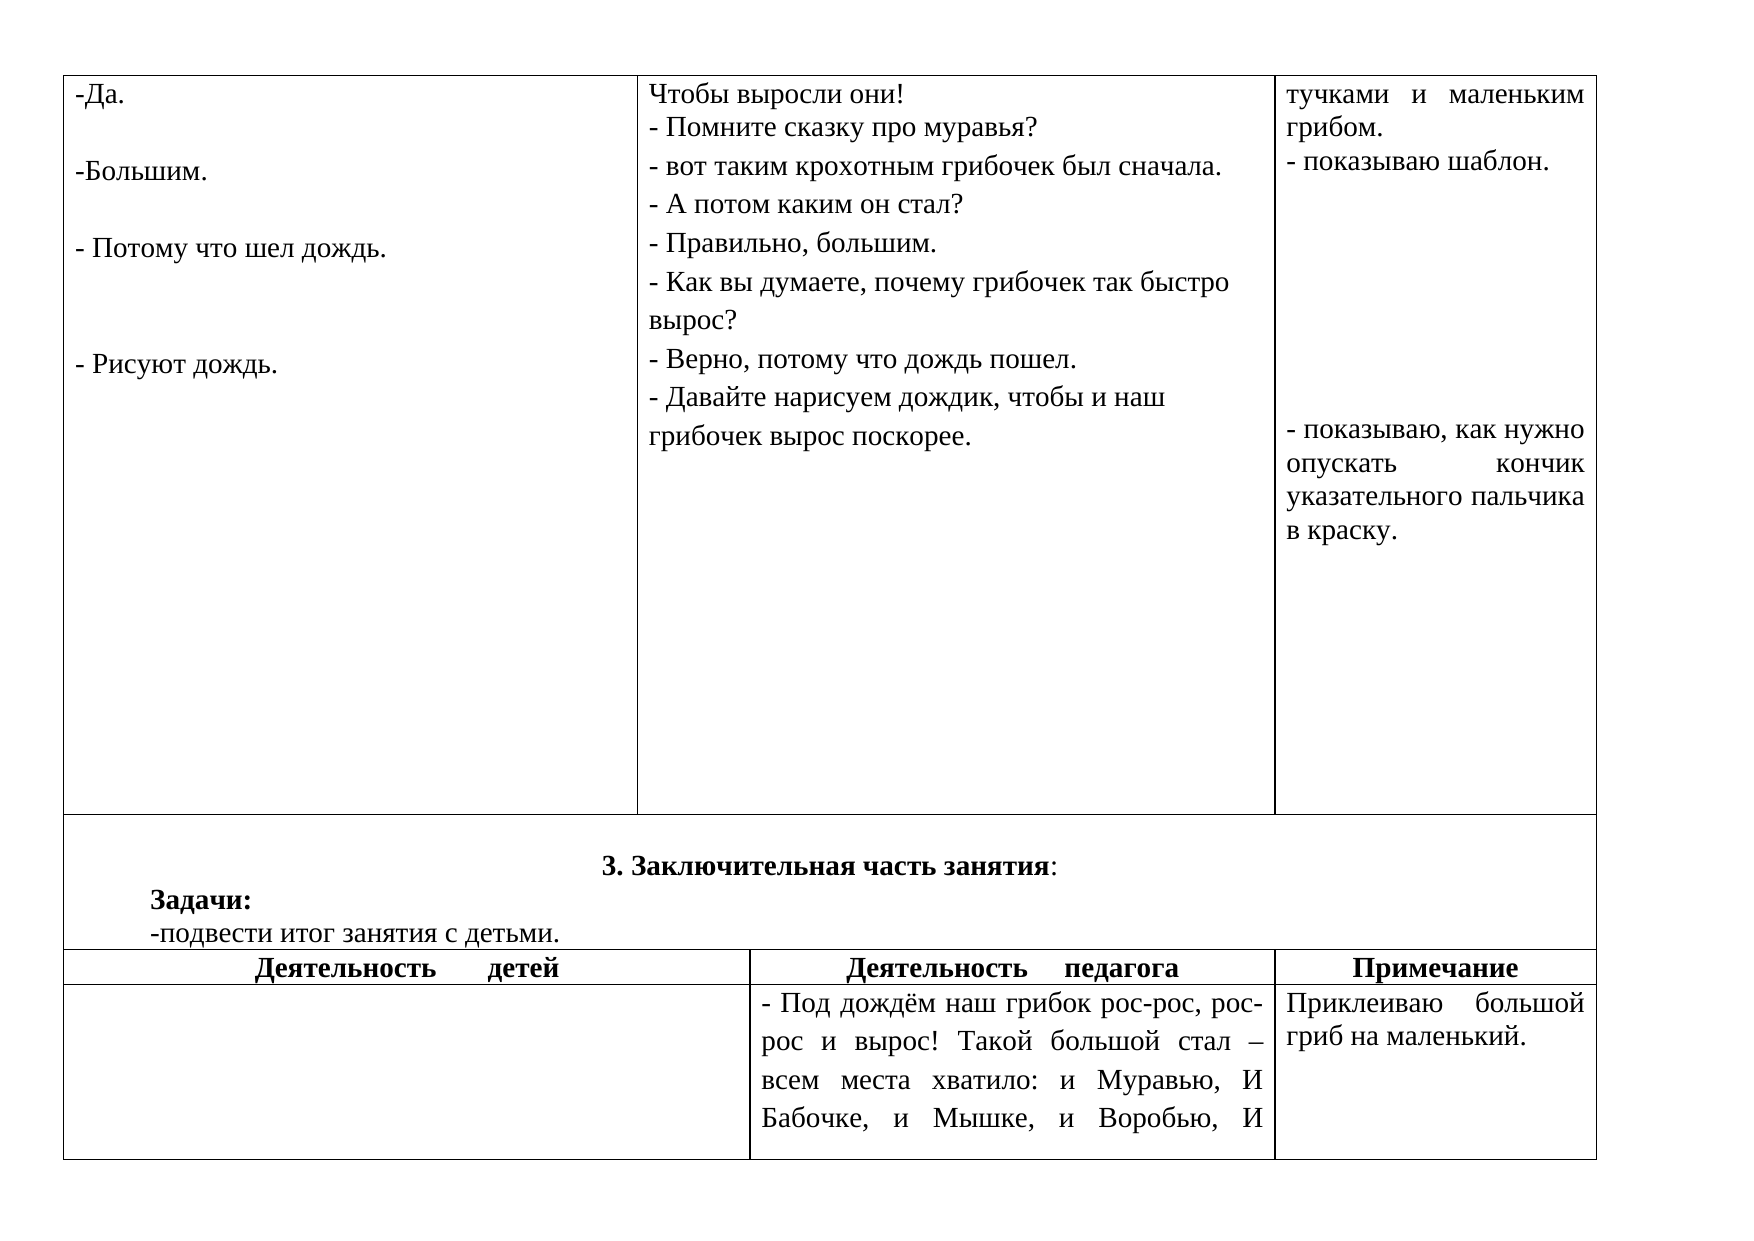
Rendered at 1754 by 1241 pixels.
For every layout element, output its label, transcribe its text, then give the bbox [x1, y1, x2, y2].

table_cell Деятельность детей [64, 950, 749, 984]
table_cell Примечание [1276, 950, 1596, 984]
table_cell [751, 985, 1274, 1159]
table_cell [64, 76, 637, 814]
table_cell Деятельность педагога [751, 950, 1274, 984]
table_cell [64, 985, 749, 1159]
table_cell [638, 76, 1274, 814]
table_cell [1276, 985, 1596, 1159]
table_cell 3. Заключительная часть занятия: Задачи: -подвести итог занятия с детьми. [64, 815, 1596, 949]
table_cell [1276, 76, 1596, 814]
